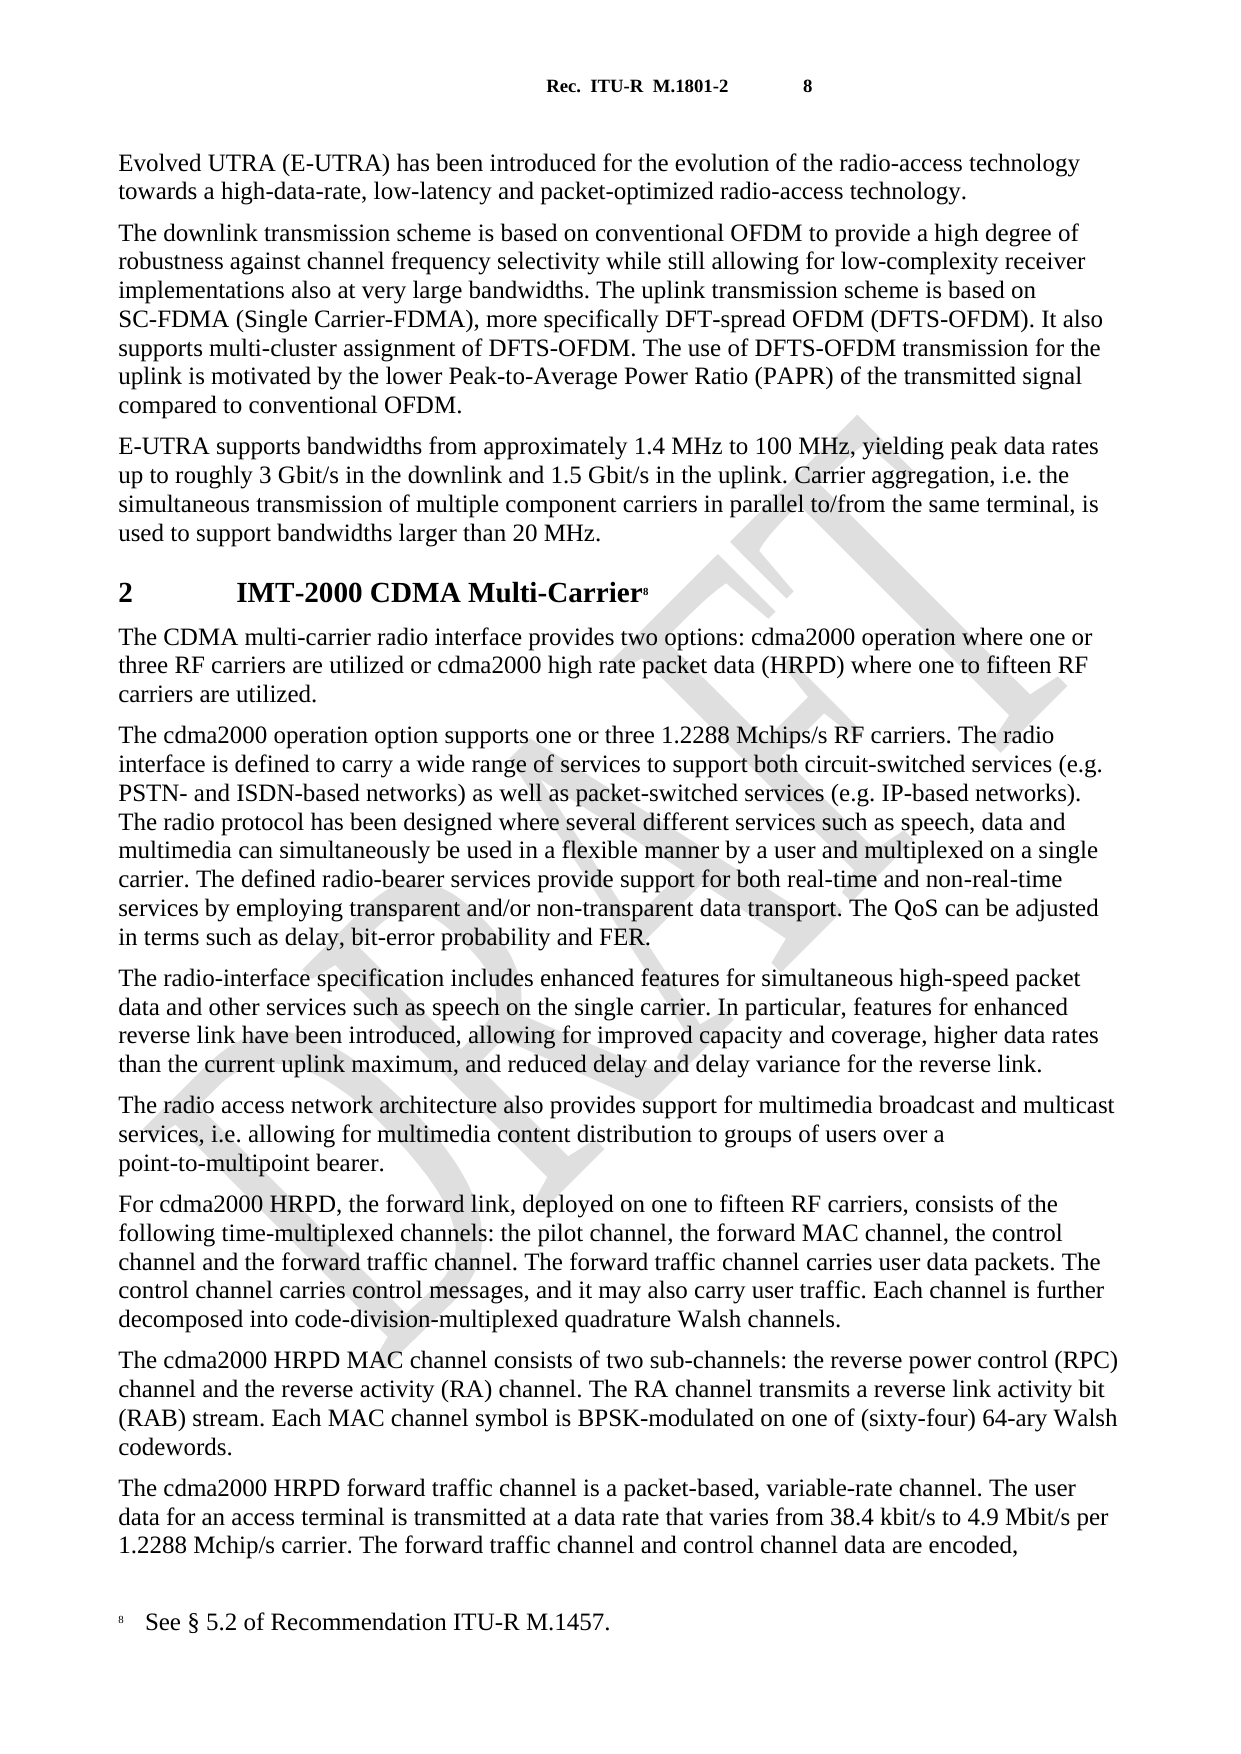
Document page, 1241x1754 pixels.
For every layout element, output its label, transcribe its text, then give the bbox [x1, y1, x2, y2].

text Evolved UTRA (E-UTRA) has been introduced for the evolution of the radio-access technology towards a high-data-rate, low-latency and packet-optimized radio-access technology. [118, 148, 1122, 205]
subtitle 2 IMT-2000 CDMA Multi-Carrier [118, 576, 1122, 609]
text The cdma2000 operation option supports one or three 1.2288 Mchips/s RF carriers. The radio interface is defined to carry a wide range of services to support both circuit-switched services (e.g. PSTN- and ISDN-based networks) as well as packet-switched services (e.g. IP-based networks). The radio protocol has been designed where several different services such as speech, data and multimedia can simultaneously be used in a flexible manner by a user and multiplexed on a single carrier. The defined radio-bearer services provide support for both real-time and non-real-time services by employing transparent and/or non-transparent data transport. The QoS can be adjusted in terms such as delay, bit-error probability and FER. [118, 720, 1122, 950]
text The CDMA multi-carrier radio interface provides two options: cdma2000 operation where one or three RF carriers are utilized or cdma2000 high rate packet data (HRPD) where one to fifteen RF carriers are utilized. [118, 622, 1122, 708]
text For cdma2000 HRPD, the forward link, deployed on one to fifteen RF carriers, consists of the following time-multiplexed channels: the pilot channel, the forward MAC channel, the control channel and the forward traffic channel. The forward traffic channel carries user data packets. The control channel carries control messages, and it may also carry user traffic. Each channel is further decomposed into code-division-multiplexed quadrature Walsh channels. [118, 1189, 1122, 1333]
text The radio-interface specification includes enhanced features for simultaneous high-speed packet data and other services such as speech on the single carrier. In particular, features for enhanced reverse link have been introduced, allowing for improved capacity and coverage, higher data rates than the current uplink maximum, and reduced delay and delay variance for the reverse link. [118, 963, 1122, 1078]
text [118, 1473, 1122, 1559]
text E-UTRA supports bandwidths from approximately 1.4 MHz to 100 MHz, yielding peak data rates up to roughly 3 Gbit/s in the downlink and 1.5 Gbit/s in the uplink. Carrier aggregation, i.e. the simultaneous transmission of multiple component carriers in parallel to/from the same terminal, is used to support bandwidths larger than 20 MHz. [118, 431, 1122, 546]
text The radio access network architecture also provides support for multimedia broadcast and multicast services, i.e. allowing for multimedia content distribution to groups of users over a point-to-multipoint bearer. [118, 1090, 1122, 1177]
text The cdma2000 HRPD MAC channel consists of two sub-channels: the reverse power control (RPC) channel and the reverse activity (RA) channel. The RA channel transmits a reverse link activity bit (RAB) stream. Each MAC channel symbol is BPSK-modulated on one of (sixty-four) 64-ary Walsh codewords. [118, 1345, 1122, 1460]
text The downlink transmission scheme is based on conventional OFDM to provide a high degree of robustness against channel frequency selectivity while still allowing for low-complexity receiver implementations also at very large bandwidths. The uplink transmission scheme is based on SC-FDMA (Single Carrier-FDMA), more specifically DFT-spread OFDM (DFTS-OFDM). It also supports multi-cluster assignment of DFTS-OFDM. The use of DFTS-OFDM transmission for the uplink is motivated by the lower Peak-to-Average Power Ratio (PAPR) of the transmitted signal compared to conventional OFDM. [118, 218, 1122, 419]
